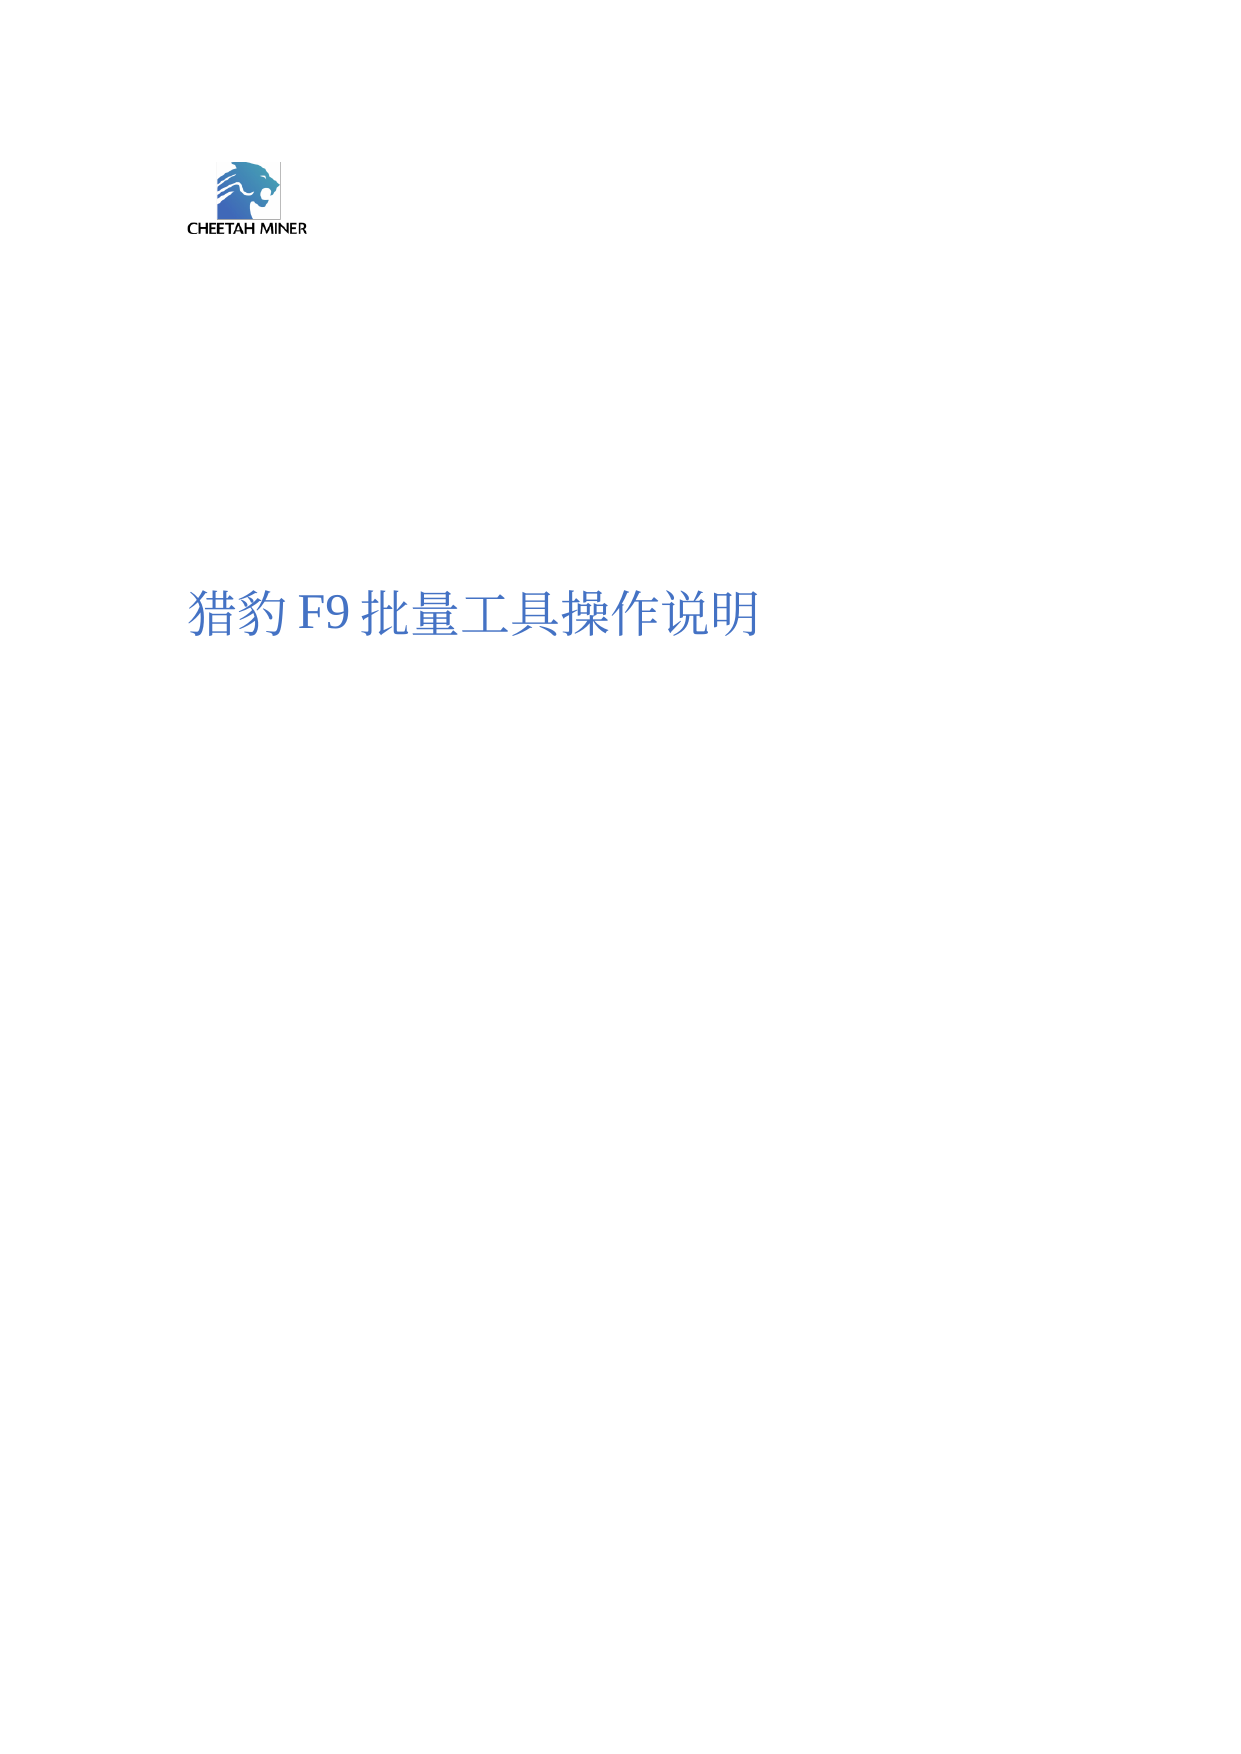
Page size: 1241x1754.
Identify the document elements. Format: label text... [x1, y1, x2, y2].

text 猎豹F9批量工具操作说明 [187, 552, 1053, 649]
picture [187, 162, 307, 234]
